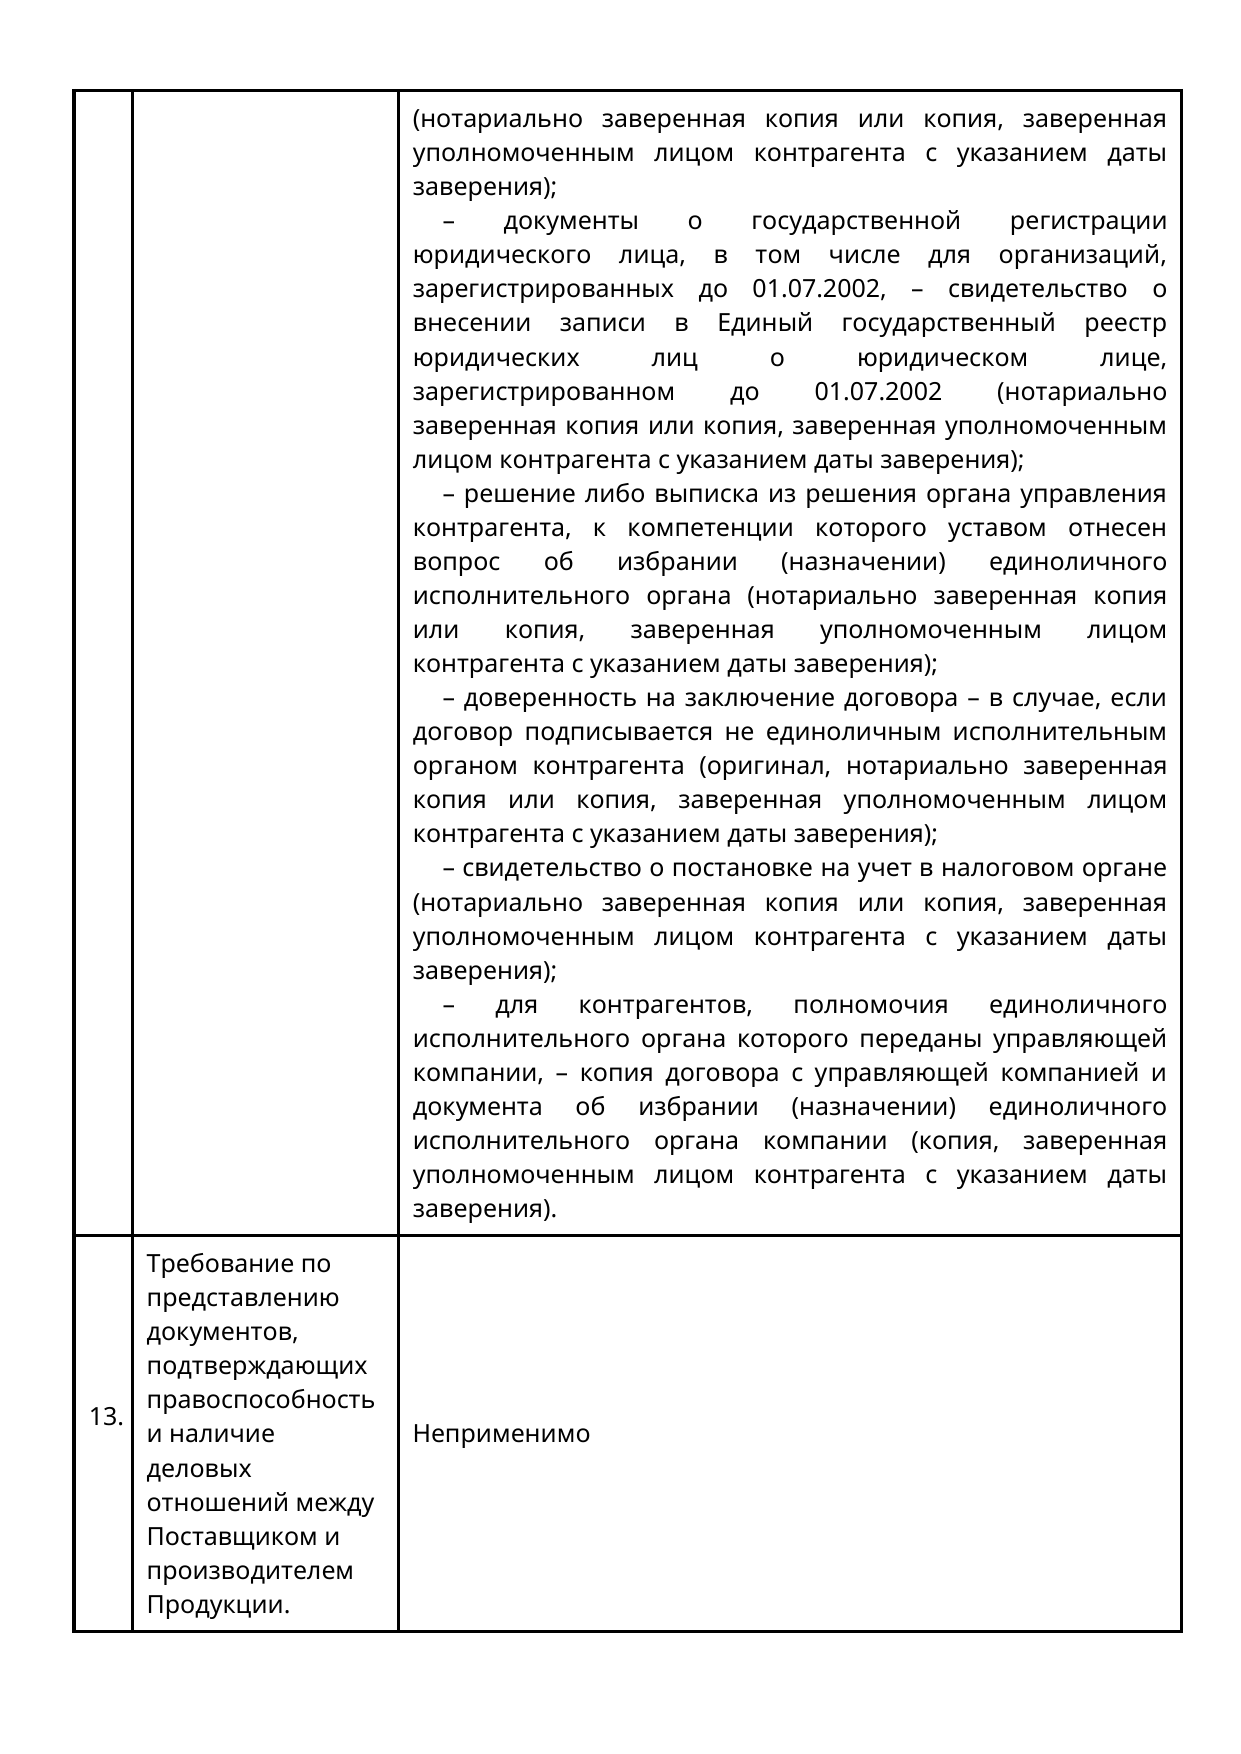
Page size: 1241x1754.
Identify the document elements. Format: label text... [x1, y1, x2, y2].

table_cell [76, 92, 131, 1234]
table_cell Неприменимо [400, 1237, 1180, 1629]
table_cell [134, 92, 397, 1234]
table_cell Требование по представлению документов, подтверждающих правоспособность и наличие деловых отношений между Поставщиком и производителем Продукции. [134, 1237, 397, 1629]
table_cell [76, 1237, 131, 1629]
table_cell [400, 92, 1180, 1234]
